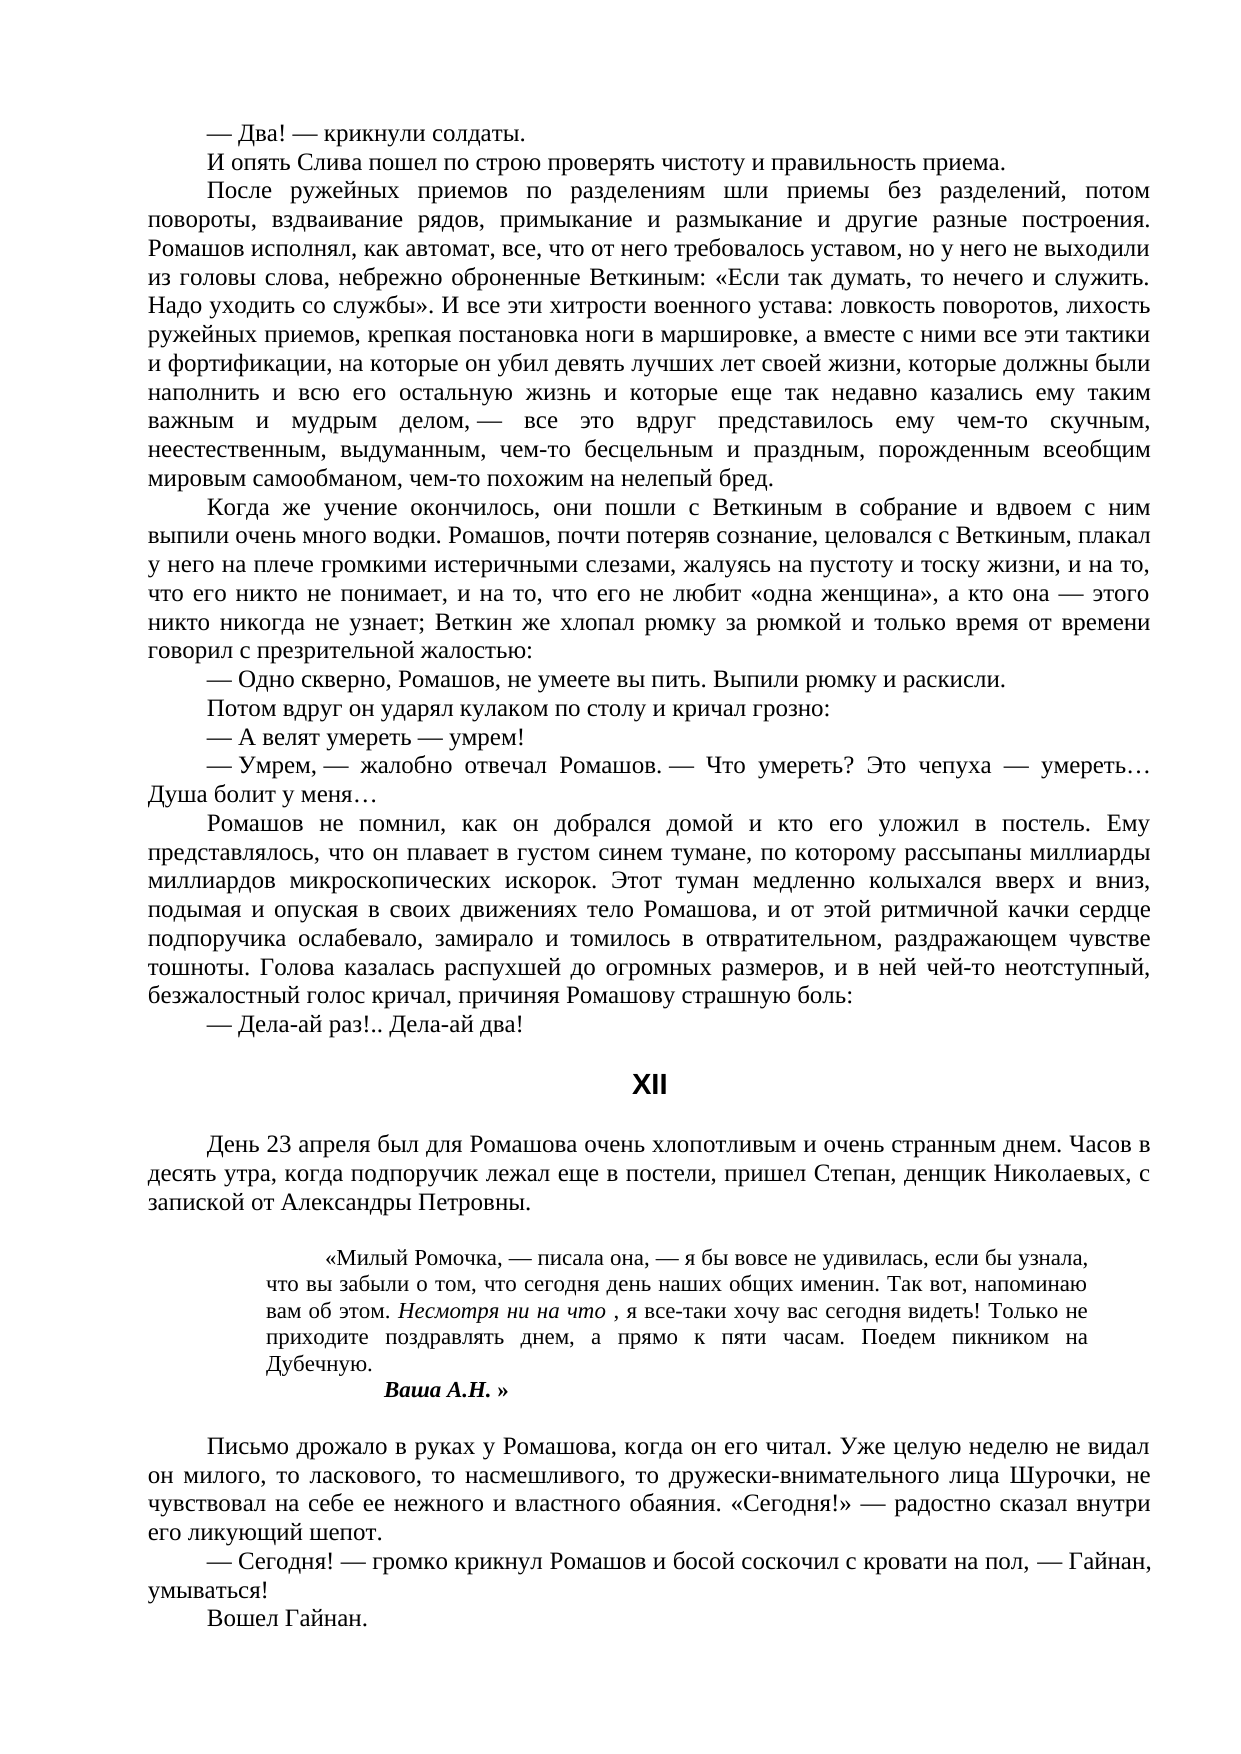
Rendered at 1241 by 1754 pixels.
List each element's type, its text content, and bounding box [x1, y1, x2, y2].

text — Одно скверно, Ромашов, не умеете вы пить. Выпили рюмку и раскисли. [148, 664, 1152, 693]
text Ваша А.Н. » [325, 1376, 1089, 1402]
text Потом вдруг он ударял кулаком по столу и кричал грозно: [148, 693, 1152, 722]
text «Милый Ромочка, — писала она, — я бы вовсе не удивилась, если бы узнала, что вы забыли о том, что сегодня день наших общих именин. Так вот, напоминаю вам об этом. Несмотря ни на что , я все-таки хочу вас сегодня видеть! Только не приходите поздравлять днем, а прямо к пяти часам. Поедем пикником на Дубечную. [266, 1244, 1089, 1376]
text Вошел Гайнан. [148, 1603, 1152, 1632]
text Когда же учение окончилось, они пошли с Веткиным в собрание и вдвоем с ним выпили очень много водки. Ромашов, почти потеряв сознание, целовался с Веткиным, плакал у него на плече громкими истеричными слезами, жалуясь на пустоту и тоску жизни, и на то, что его никто не понимает, и на то, что его не любит «одна женщина», а кто она — этого никто никогда не узнает; Веткин же хлопал рюмку за рюмкой и только время от времени говорил с презрительной жалостью: [148, 492, 1152, 664]
subtitle XII [148, 1067, 1152, 1100]
text — Дела-ай раз!.. Дела-ай два! [148, 1009, 1152, 1038]
text После ружейных приемов по разделениям шли приемы без разделений, потом повороты, вздваивание рядов, примыкание и размыкание и другие разные построения. Ромашов исполнял, как автомат, все, что от него требовалось уставом, но у него не выходили из головы слова, небрежно оброненные Веткиным: «Если так думать, то нечего и служить. Надо уходить со службы». И все эти хитрости военного устава: ловкость поворотов, лихость ружейных приемов, крепкая постановка ноги в маршировке, а вместе с ними все эти тактики и фортификации, на которые он убил девять лучших лет своей жизни, которые должны были наполнить и всю его остальную жизнь и которые еще так недавно казались ему таким важным и мудрым делом, — все это вдруг представилось ему чем-то скучным, неестественным, выдуманным, чем-то бесцельным и праздным, порожденным всеобщим мировым самообманом, чем-то похожим на нелепый бред. [148, 176, 1152, 492]
text — Умрем, — жалобно отвечал Ромашов. — Что умереть? Это чепуха — умереть… Душа болит у меня… [148, 751, 1152, 808]
text День 23 апреля был для Ромашова очень хлопотливым и очень странным днем. Часов в десять утра, когда подпоручик лежал еще в постели, пришел Степан, денщик Николаевых, с запиской от Александры Петровны. [148, 1129, 1152, 1215]
text Письмо дрожало в руках у Ромашова, когда он его читал. Уже целую неделю не видал он милого, то ласкового, то насмешливого, то дружески-внимательного лица Шурочки, не чувствовал на себе ее нежного и властного обаяния. «Сегодня!» — радостно сказал внутри его ликующий шепот. [148, 1431, 1152, 1546]
text — Сегодня! — громко крикнул Ромашов и босой соскочил с кровати на пол, — Гайнан, умываться! [148, 1546, 1152, 1603]
text — А велят умереть — умрем! [148, 722, 1152, 751]
text Ромашов не помнил, как он добрался домой и кто его уложил в постель. Ему представлялось, что он плавает в густом синем тумане, по которому рассыпаны миллиарды миллиардов микроскопических искорок. Этот туман медленно колыхался вверх и вниз, подымая и опуская в своих движениях тело Ромашова, и от этой ритмичной качки сердце подпоручика ослабевало, замирало и томилось в отвратительном, раздражающем чувстве тошноты. Голова казалась распухшей до огромных размеров, и в ней чей-то неотступный, безжалостный голос кричал, причиняя Ромашову страшную боль: [148, 808, 1152, 1009]
text — Два! — крикнули солдаты. [148, 118, 1152, 147]
text И опять Слива пошел по строю проверять чистоту и правильность приема. [148, 147, 1152, 176]
